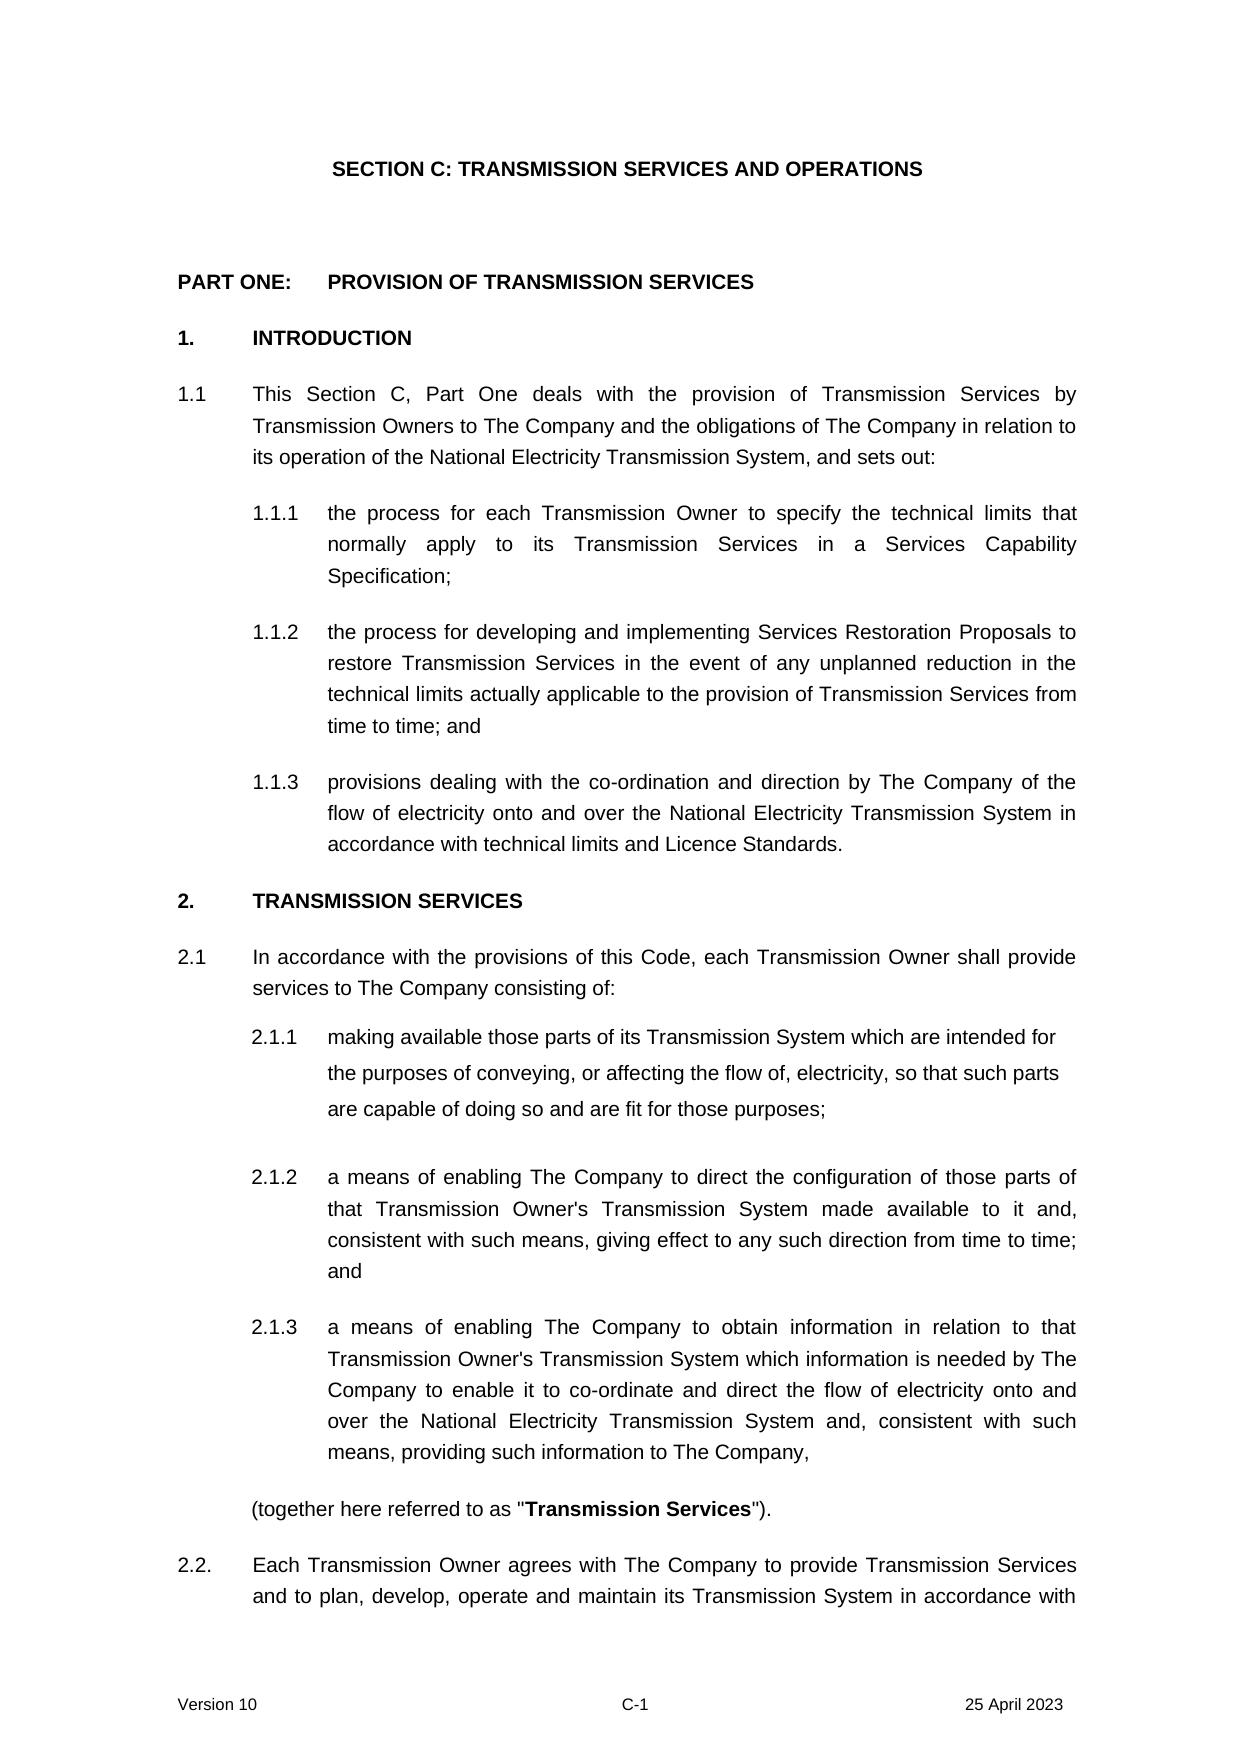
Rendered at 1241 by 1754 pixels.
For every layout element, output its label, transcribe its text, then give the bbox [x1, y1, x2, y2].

text 2.1.3 a means of enabling The Company to obtain information in relation to that Transmission Owner's Transmission System which information is needed by The Company to enable it to co-ordinate and direct the flow of electricity onto and over the National Electricity Transmission System and, consistent with such means, providing such information to The Company, [251, 1308, 1078, 1464]
text 1.1.3 provisions dealing with the co-ordination and direction by The Company of the flow of electricity onto and over the National Electricity Transmission System in accordance with technical limits and Licence Standards. [252, 762, 1078, 856]
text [177, 1545, 1078, 1608]
text 2.1.2 a means of enabling The Company to direct the configuration of those parts of that Transmission Owner's Transmission System made available to it and, consistent with such means, giving effect to any such direction from time to time; and [251, 1158, 1078, 1283]
text 1.1 This Section C, Part One deals with the provision of Transmission Services by Transmission Owners to The Company and the obligations of The Company in relation to its operation of the National Electricity Transmission System, and sets out: [177, 375, 1078, 469]
text 1.1.2 the process for developing and implementing Services Restoration Proposals to restore Transmission Services in the event of any unplanned reduction in the technical limits actually applicable to the provision of Transmission Services from time to time; and [252, 612, 1078, 737]
text SECTION C: TRANSMISSION SERVICES AND OPERATIONS [177, 150, 1078, 181]
text PART ONE: PROVISION OF TRANSMISSION SERVICES [177, 262, 1078, 294]
text 2.1.1 making available those parts of its Transmission System which are intended for the purposes of conveying, or affecting the flow of, electricity, so that such parts are capable of doing so and are fit for those purposes; [177, 1025, 1078, 1121]
text 2. TRANSMISSION SERVICES [177, 881, 1078, 912]
text 2.1 In accordance with the provisions of this Code, each Transmission Owner shall provide services to The Company consisting of: [177, 937, 1078, 1000]
text 1. INTRODUCTION [177, 319, 1078, 350]
text 1.1.1 the process for each Transmission Owner to specify the technical limits that normally apply to its Transmission Services in a Services Capability Specification; [252, 494, 1078, 587]
text (together here referred to as "Transmission Services"). [177, 1489, 1078, 1520]
